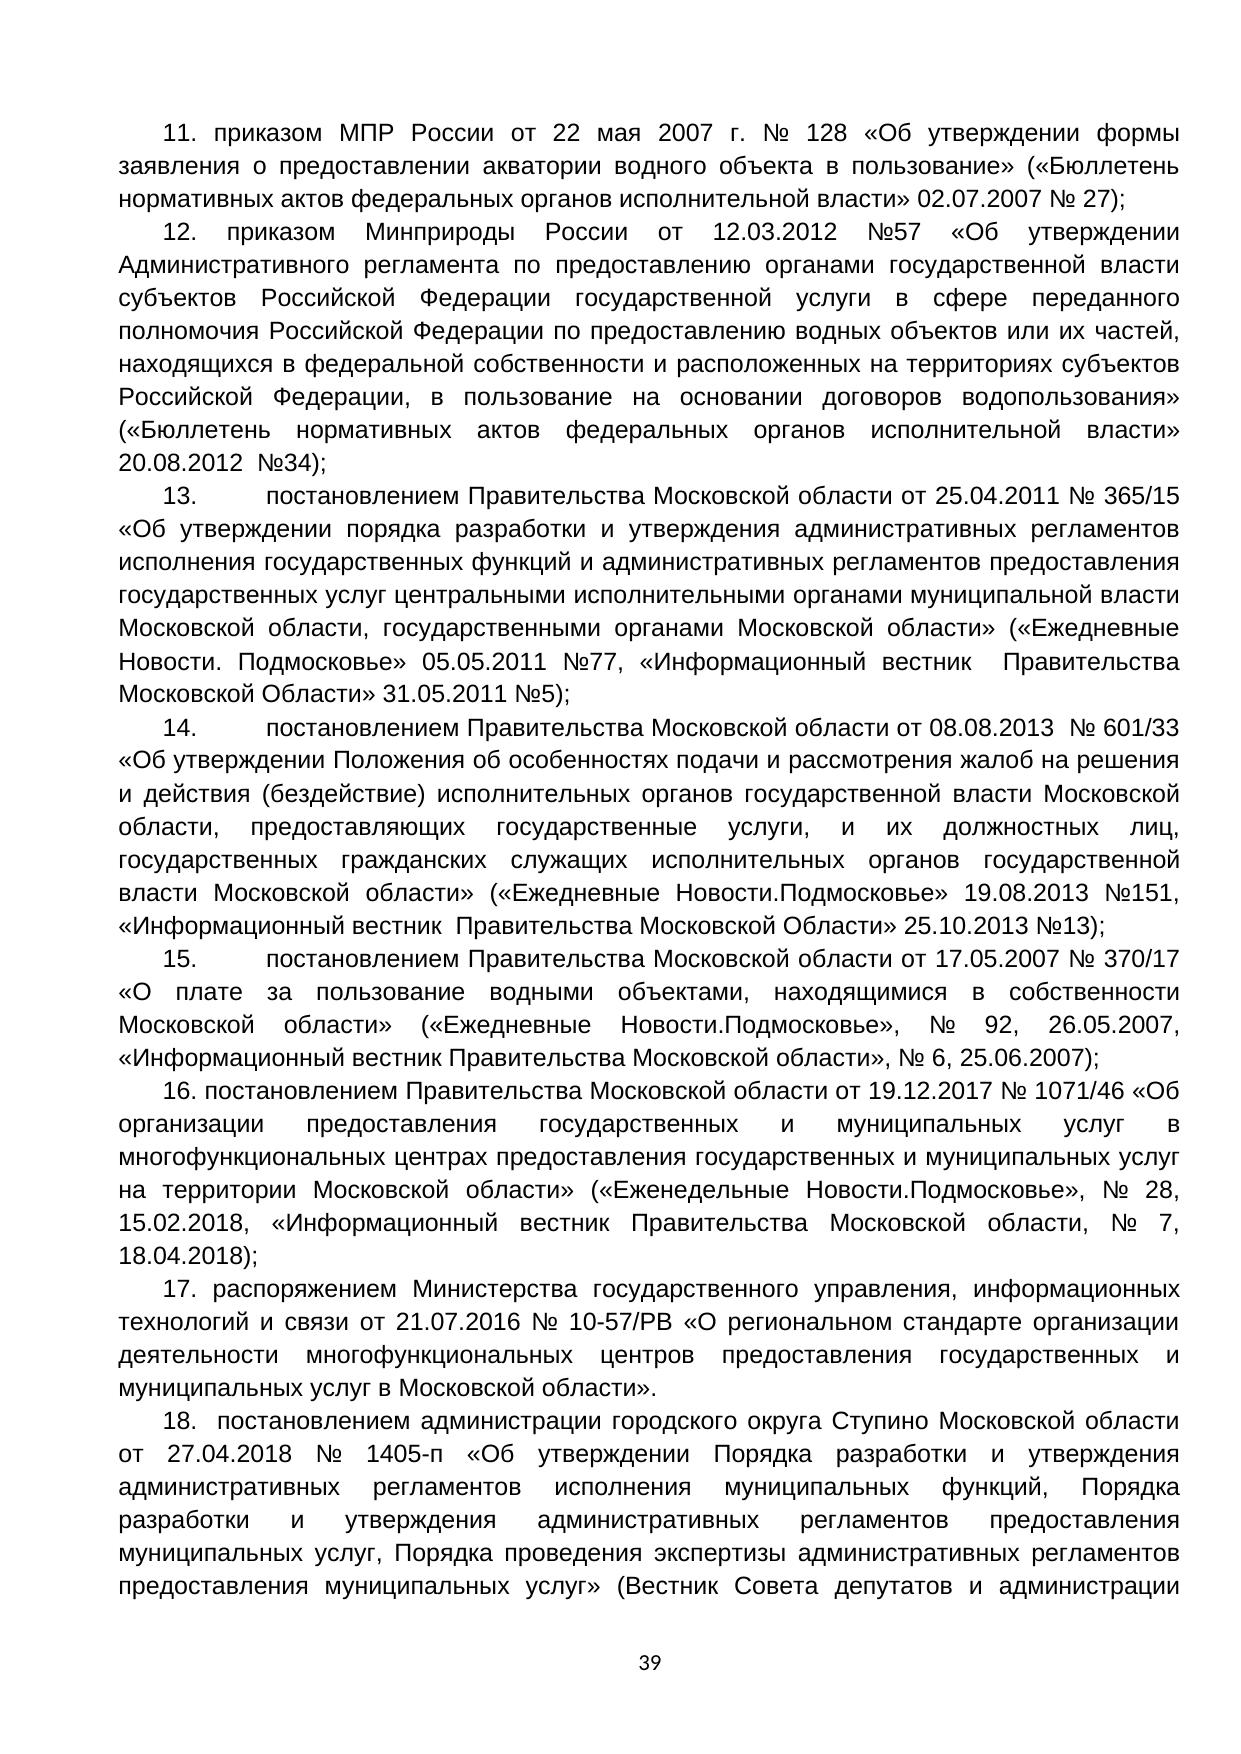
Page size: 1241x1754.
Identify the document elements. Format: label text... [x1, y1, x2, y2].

text 11. приказом МПР России от 22 мая 2007 г. № 128 «Об утверждении формы заявления о предоставлении акватории водного объекта в пользование» («Бюллетень нормативных актов федеральных органов исполнительной власти» 02.07.2007 № 27); [118, 118, 1181, 213]
text 16. постановлением Правительства Московской области от 19.12.2017 № 1071/46 «Об организации предоставления государственных и муниципальных услуг в многофункциональных центрах предоставления государственных и муниципальных услуг на территории Московской области» («Еженедельные Новости.Подмосковье», № 28, 15.02.2018, «Информационный вестник Правительства Московской области, № 7, 18.04.2018); [118, 1076, 1181, 1269]
text 13. постановлением Правительства Московской области от 25.04.2011 № 365/15 «Об утверждении порядка разработки и утверждения административных регламентов исполнения государственных функций и административных регламентов предоставления государственных услуг центральными исполнительными органами муниципальной власти Московской области, государственными органами Московской области» («Ежедневные Новости. Подмосковье» 05.05.2011 №77, «Информационный вестник Правительства Московской Области» 31.05.2011 №5); [118, 481, 1181, 708]
text 14. постановлением Правительства Московской области от 08.08.2013 № 601/33 «Об утверждении Положения об особенностях подачи и рассмотрения жалоб на решения и действия (бездействие) исполнительных органов государственной власти Московской области, предоставляющих государственные услуги, и их должностных лиц, государственных гражданских служащих исполнительных органов государственной власти Московской области» («Ежедневные Новости.Подмосковье» 19.08.2013 №151, «Информационный вестник Правительства Московской Области» 25.10.2013 №13); [118, 712, 1181, 939]
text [118, 1406, 1181, 1600]
text 17. распоряжением Министерства государственного управления, информационных технологий и связи от 21.07.2016 № 10-57/РВ «О региональном стандарте организации деятельности многофункциональных центров предоставления государственных и муниципальных услуг в Московской области». [118, 1274, 1181, 1402]
text 12. приказом Минприроды России от 12.03.2012 №57 «Об утверждении Административного регламента по предоставлению органами государственной власти субъектов Российской Федерации государственной услуги в сфере переданного полномочия Российской Федерации по предоставлению водных объектов или их частей, находящихся в федеральной собственности и расположенных на территориях субъектов Российской Федерации, в пользование на основании договоров водопользования» («Бюллетень нормативных актов федеральных органов исполнительной власти» 20.08.2012 №34); [118, 217, 1181, 477]
text 15. постановлением Правительства Московской области от 17.05.2007 № 370/17 «О плате за пользование водными объектами, находящимися в собственности Московской области» («Ежедневные Новости.Подмосковье», № 92, 26.05.2007, «Информационный вестник Правительства Московской области», № 6, 25.06.2007); [118, 944, 1181, 1071]
